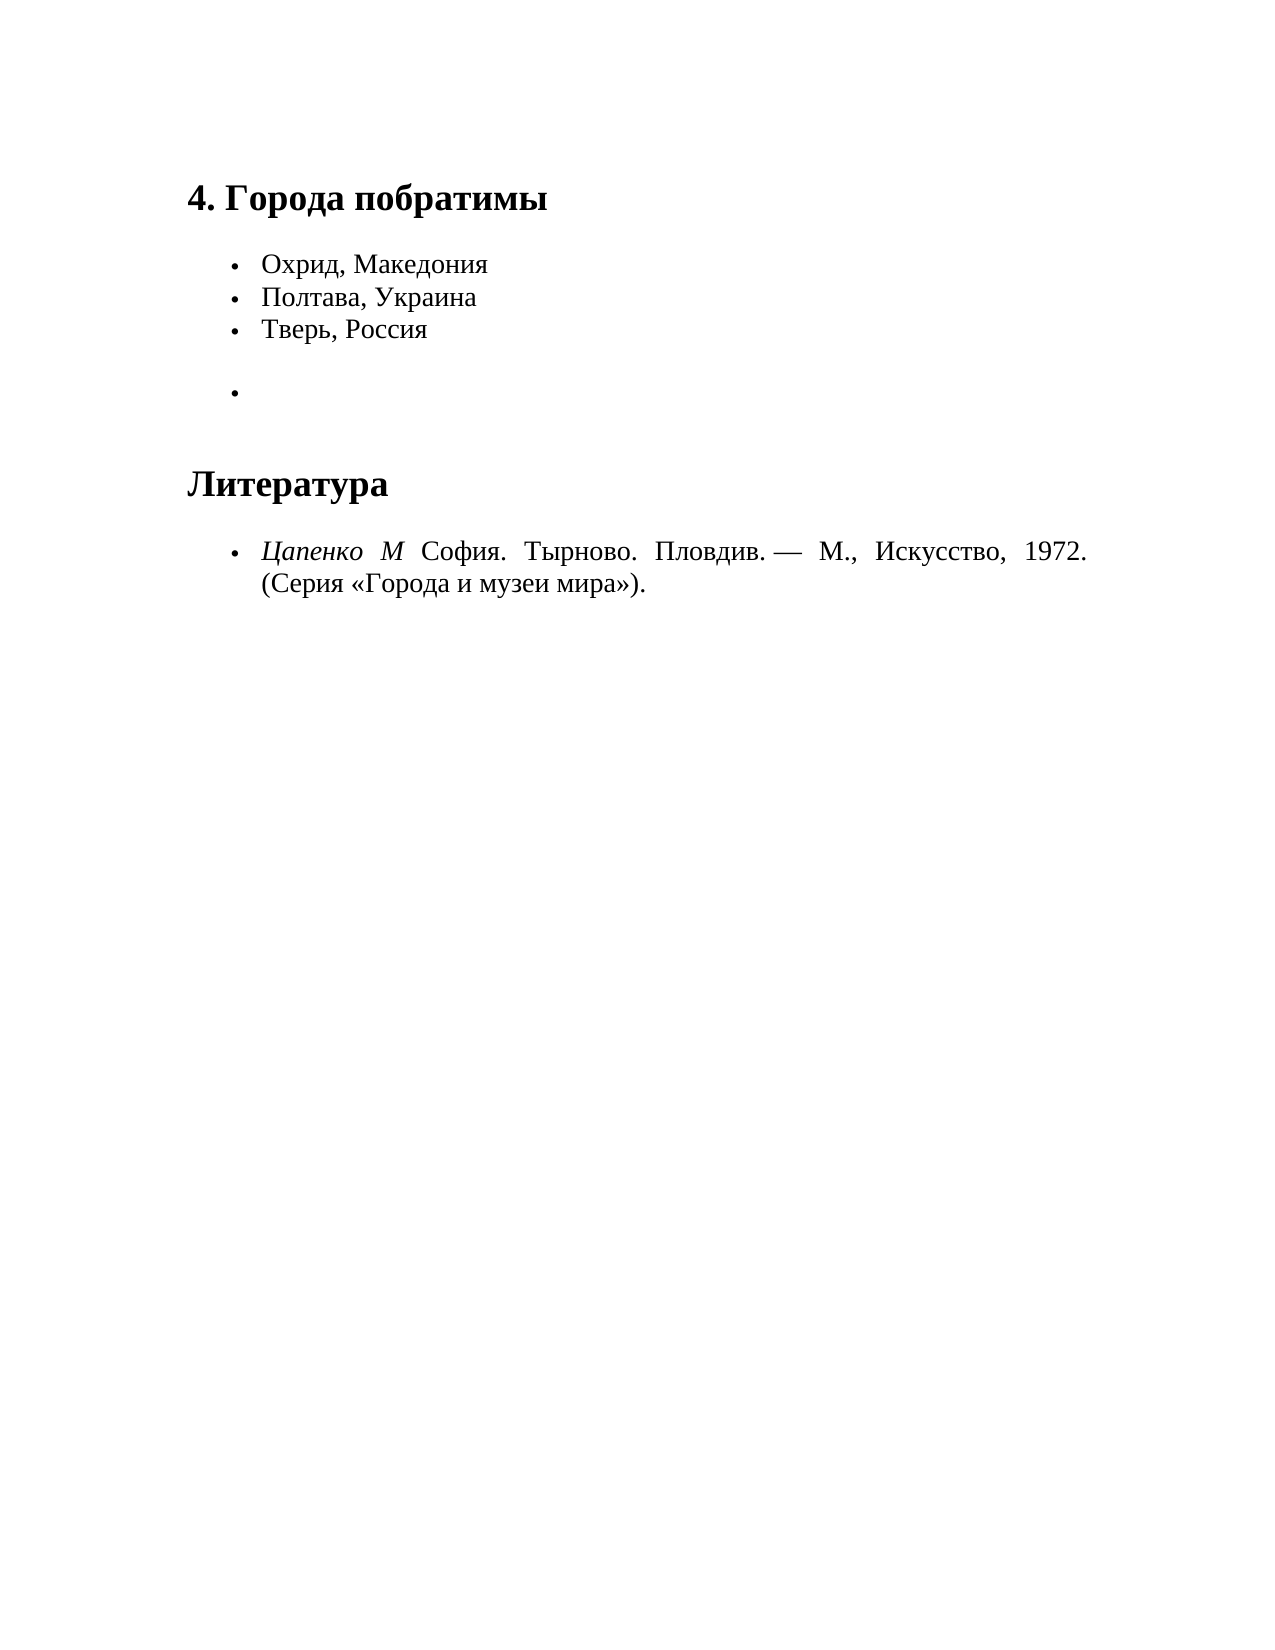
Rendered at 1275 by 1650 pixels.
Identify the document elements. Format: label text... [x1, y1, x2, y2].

list Литература [187, 461, 1087, 504]
list Охрид, Македония [232, 248, 1087, 280]
list 4. Города побратимы [187, 175, 1087, 218]
list Цапенко М София. Тырново. Пловдив. — М., Искусство, 1972. (Серия «Города и музеи мира»). [232, 534, 1087, 598]
list Полтава, Украина [232, 280, 1087, 312]
list Тверь, Россия [232, 312, 1087, 345]
